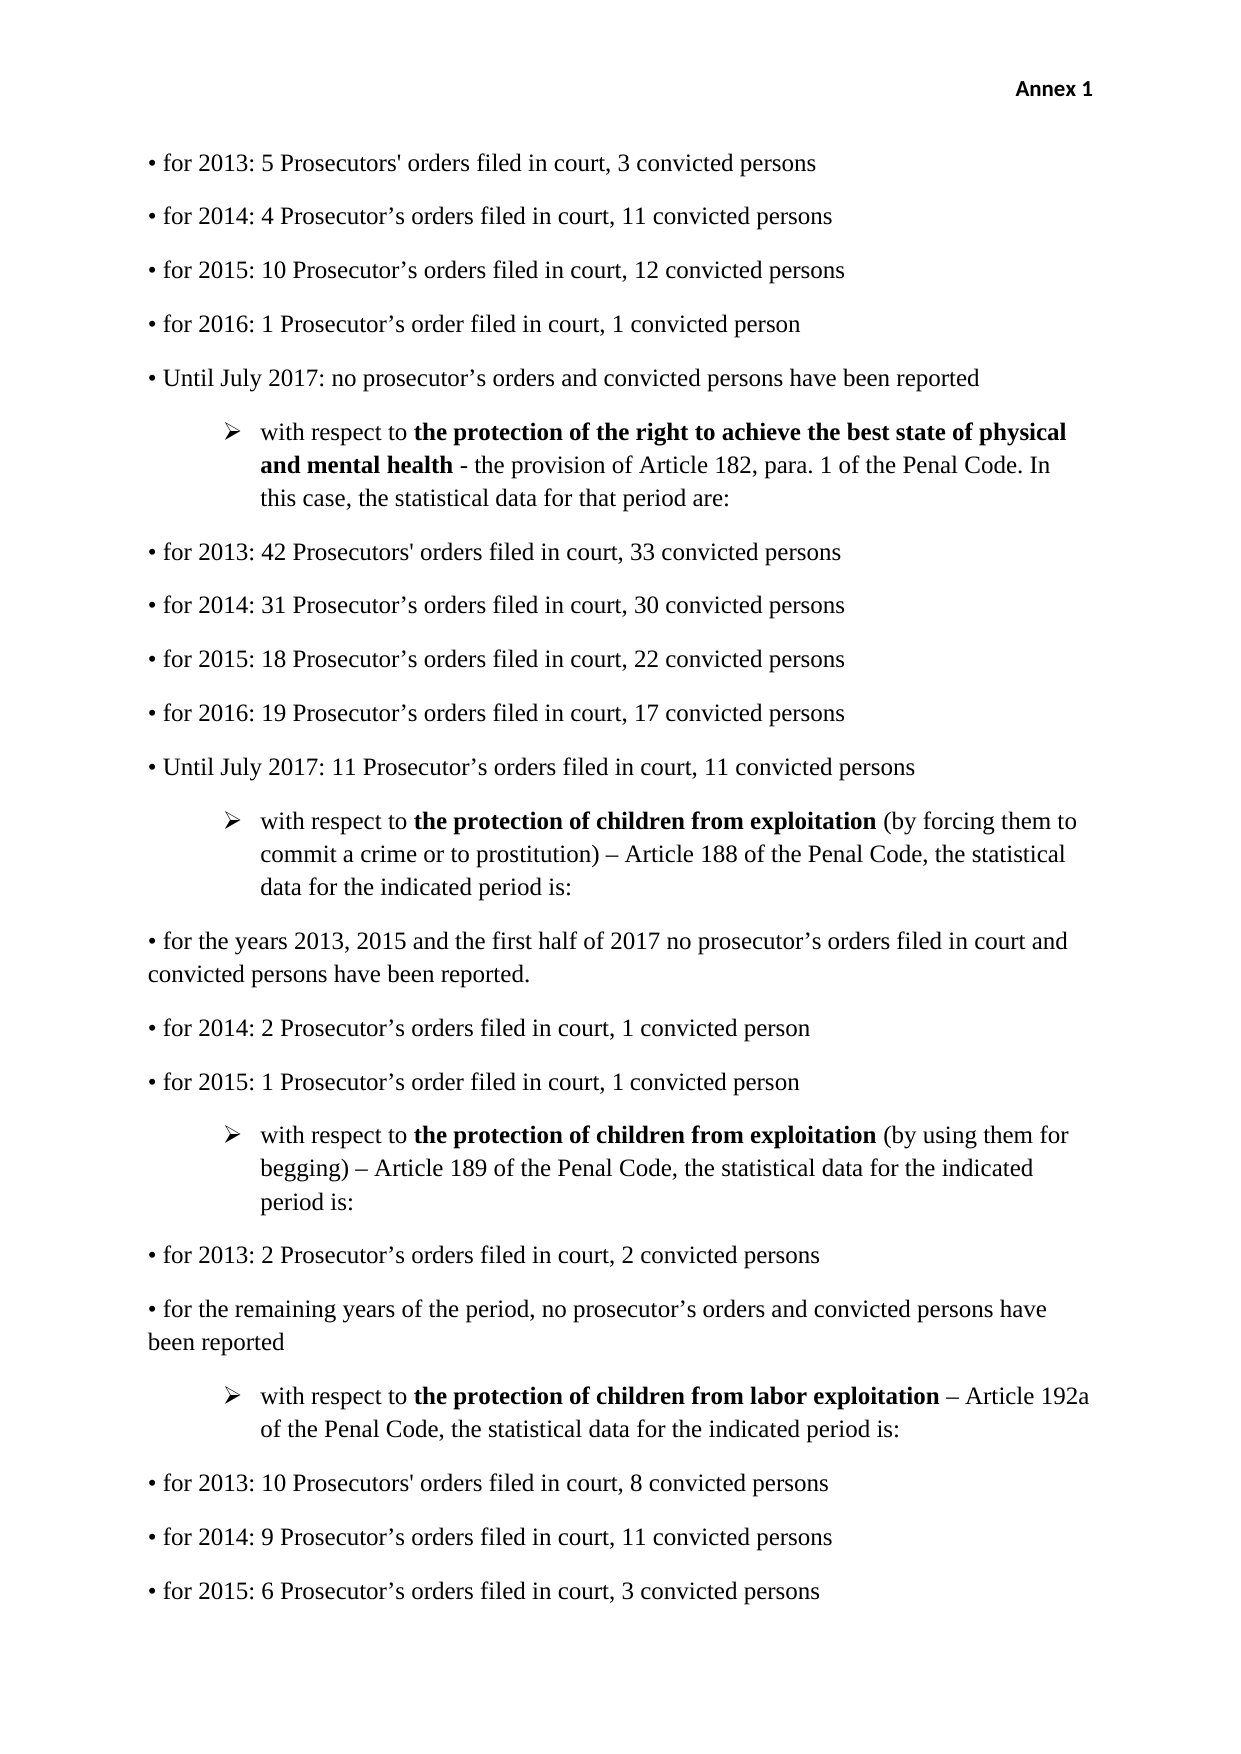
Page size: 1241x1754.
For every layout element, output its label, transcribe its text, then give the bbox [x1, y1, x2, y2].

text • for 2014: 4 Prosecutor’s orders filed in court, 11 convicted persons [148, 201, 1093, 230]
text • for 2015: 6 Prosecutor’s orders filed in court, 3 convicted persons [148, 1576, 1093, 1604]
text • for the years 2013, 2015 and the first half of 2017 no prosecutor’s orders filed in court and convicted persons have been reported. [148, 926, 1093, 988]
text • Until July 2017: no prosecutor’s orders and convicted persons have been reported [148, 363, 1093, 392]
text • for 2014: 31 Prosecutor’s orders filed in court, 30 convicted persons [148, 591, 1093, 619]
text • for 2016: 19 Prosecutor’s orders filed in court, 17 convicted persons [148, 698, 1093, 727]
text • for 2015: 18 Prosecutor’s orders filed in court, 22 convicted persons [148, 644, 1093, 673]
text • for 2015: 10 Prosecutor’s orders filed in court, 12 convicted persons [148, 255, 1093, 284]
list with respect to the protection of children from exploitation (by using them for begging) – Article 189 of the Penal Code, the statistical data for the indicated period is: [223, 1121, 1093, 1215]
text • for 2014: 9 Prosecutor’s orders filed in court, 11 convicted persons [148, 1522, 1093, 1551]
text • for 2015: 1 Prosecutor’s order filed in court, 1 convicted person [148, 1067, 1093, 1095]
text • for 2013: 2 Prosecutor’s orders filed in court, 2 convicted persons [148, 1240, 1093, 1269]
text • for 2016: 1 Prosecutor’s order filed in court, 1 convicted person [148, 309, 1093, 338]
text • for 2014: 2 Prosecutor’s orders filed in court, 1 convicted person [148, 1013, 1093, 1042]
text • for 2013: 42 Prosecutors' orders filed in court, 33 convicted persons [148, 537, 1093, 566]
text • for the remaining years of the period, no prosecutor’s orders and convicted persons have been reported [148, 1294, 1093, 1356]
list with respect to the protection of children from labor exploitation – Article 192a of the Penal Code, the statistical data for the indicated period is: [223, 1381, 1093, 1443]
list with respect to the protection of children from exploitation (by forcing them to commit a crime or to prostitution) – Article 188 of the Penal Code, the statistical data for the indicated period is: [223, 806, 1093, 901]
text • Until July 2017: 11 Prosecutor’s orders filed in court, 11 convicted persons [148, 752, 1093, 781]
list with respect to the protection of the right to achieve the best state of physical and mental health - the provision of Article 182, para. 1 of the Penal Code. In this case, the statistical data for that period are: [223, 417, 1093, 512]
text • for 2013: 5 Prosecutors' orders filed in court, 3 convicted persons [148, 148, 1093, 176]
text • for 2013: 10 Prosecutors' orders filed in court, 8 convicted persons [148, 1468, 1093, 1497]
